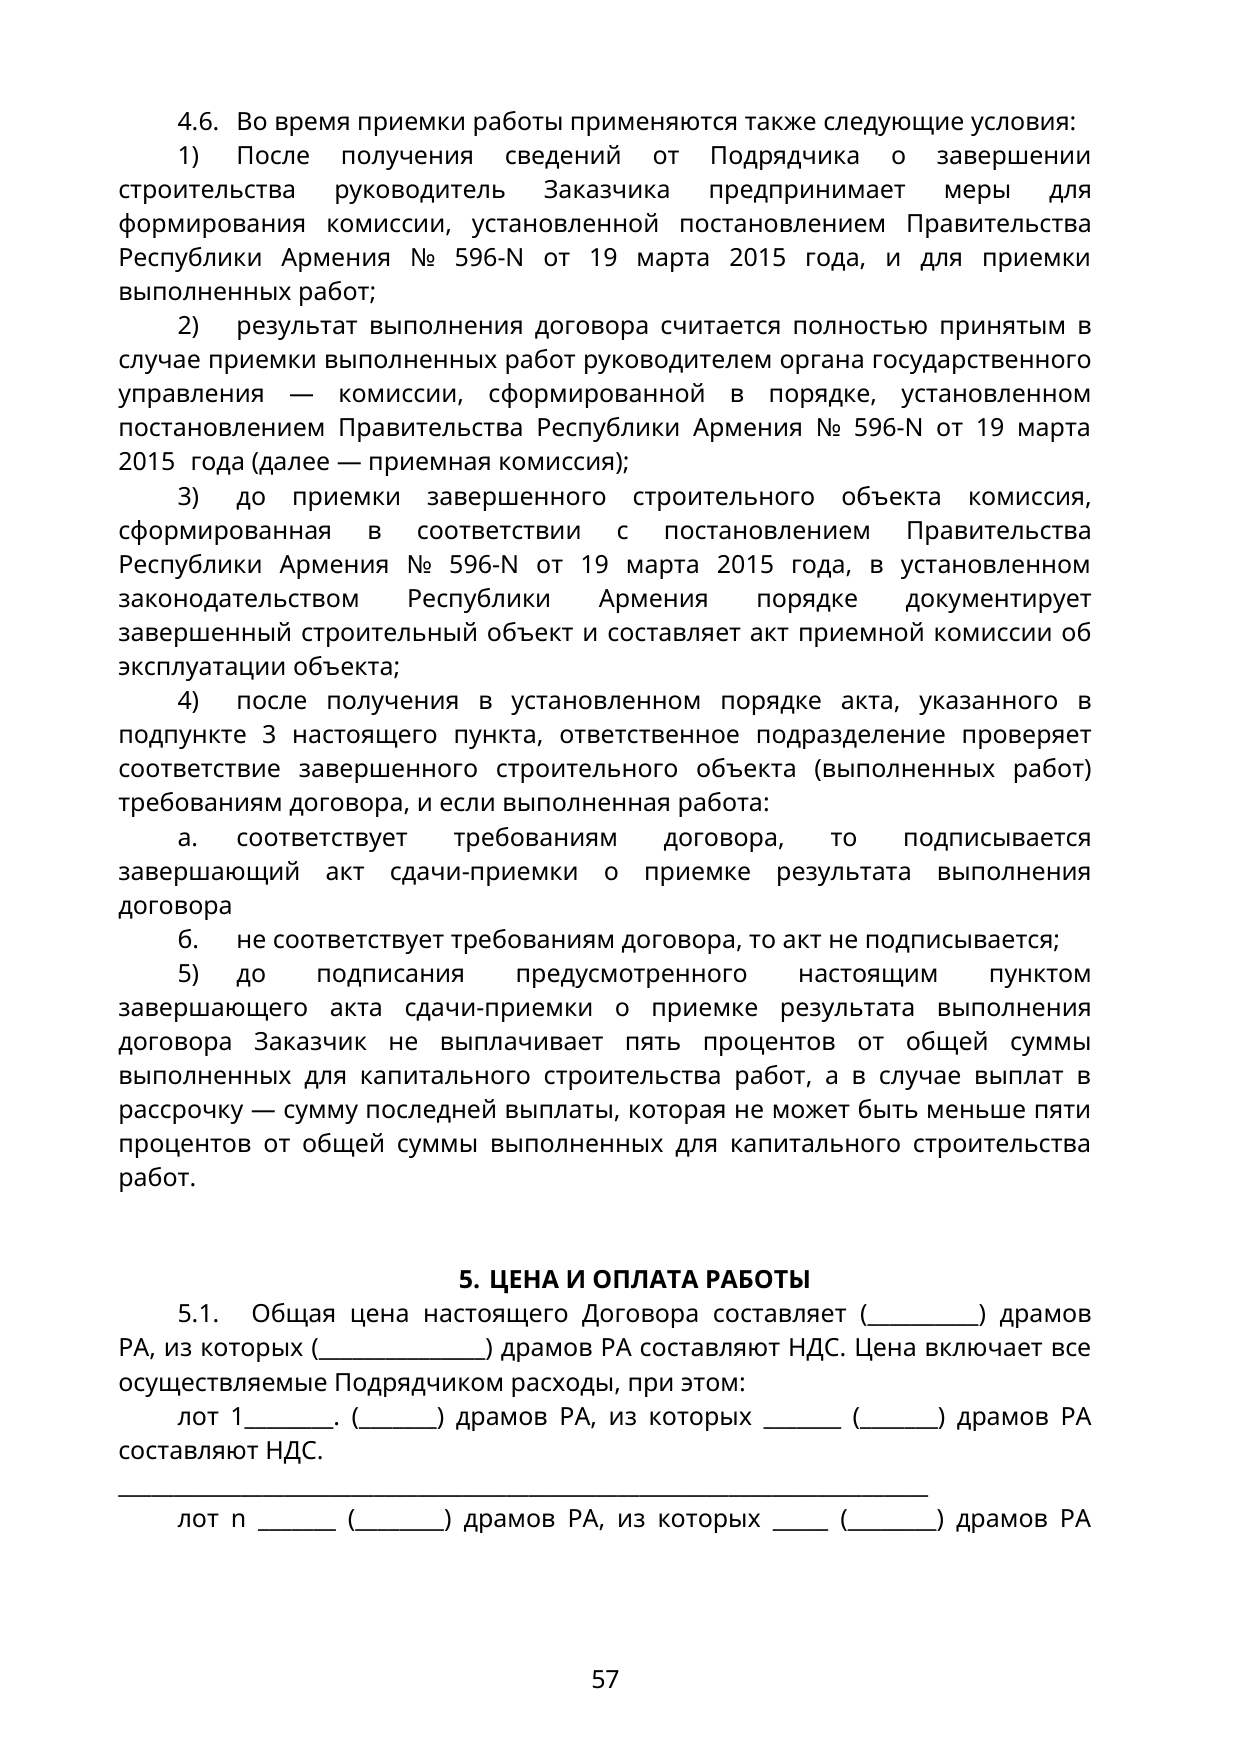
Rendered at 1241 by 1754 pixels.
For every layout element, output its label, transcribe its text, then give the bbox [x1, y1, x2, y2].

text б. не соответствует требованиям договора, то акт не подписывается; [118, 921, 1092, 955]
text а. соответствует требованиям договора, то подписывается завершающий акт сдачи-приемки о приемке результата выполнения договора [118, 819, 1092, 921]
text 4) после получения в установленном порядке акта, указанного в подпункте 3 настоящего пункта, ответственное подразделение проверяет соответствие завершенного строительного объекта (выполненных работ) требованиям договора, и если выполненная работа: [118, 683, 1092, 819]
text _________________________________________________________________________ [118, 1466, 1092, 1500]
text 4.6. Во время приемки работы применяются также следующие условия: [118, 103, 1092, 137]
text 5. ЦЕНА И ОПЛАТА РАБОТЫ [118, 1262, 1092, 1296]
text 2) результат выполнения договора считается полностью принятым в случае приемки выполненных работ руководителем органа государственного управления — комиссии, сформированной в порядке, установленном постановлением Правительства Республики Армения № 596-N от 19 марта 2015 года (далее — приемная комиссия); [118, 308, 1092, 478]
text 1) После получения сведений от Подрядчика о завершении строительства руководитель Заказчика предпринимает меры для формирования комиссии, установленной постановлением Правительства Республики Армения № 596-N от 19 марта 2015 года, и для приемки выполненных работ; [118, 137, 1092, 308]
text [118, 1500, 1092, 1534]
text лот 1________. (_______) драмов РА, из которых _______ (_______) драмов РА составляют НДС. [118, 1398, 1092, 1466]
text 5) до подписания предусмотренного настоящим пунктом завершающего акта сдачи-приемки о приемке результата выполнения договора Заказчик не выплачивает пять процентов от общей суммы выполненных для капитального строительства работ, а в случае выплат в рассрочку — сумму последней выплаты, которая не может быть меньше пяти процентов от общей суммы выполненных для капитального строительства работ. [118, 955, 1092, 1194]
text 5.1. Общая цена настоящего Договора составляет (__________) драмов РА, из которых (_______________) драмов РА составляют НДС. Цена включает все осуществляемые Подрядчиком расходы, при этом: [118, 1296, 1092, 1398]
text 3) до приемки завершенного строительного объекта комиссия, сформированная в соответствии с постановлением Правительства Республики Армения № 596-N от 19 марта 2015 года, в установленном законодательством Республики Армения порядке документирует завершенный строительный объект и составляет акт приемной комиссии об эксплуатации объекта; [118, 478, 1092, 683]
